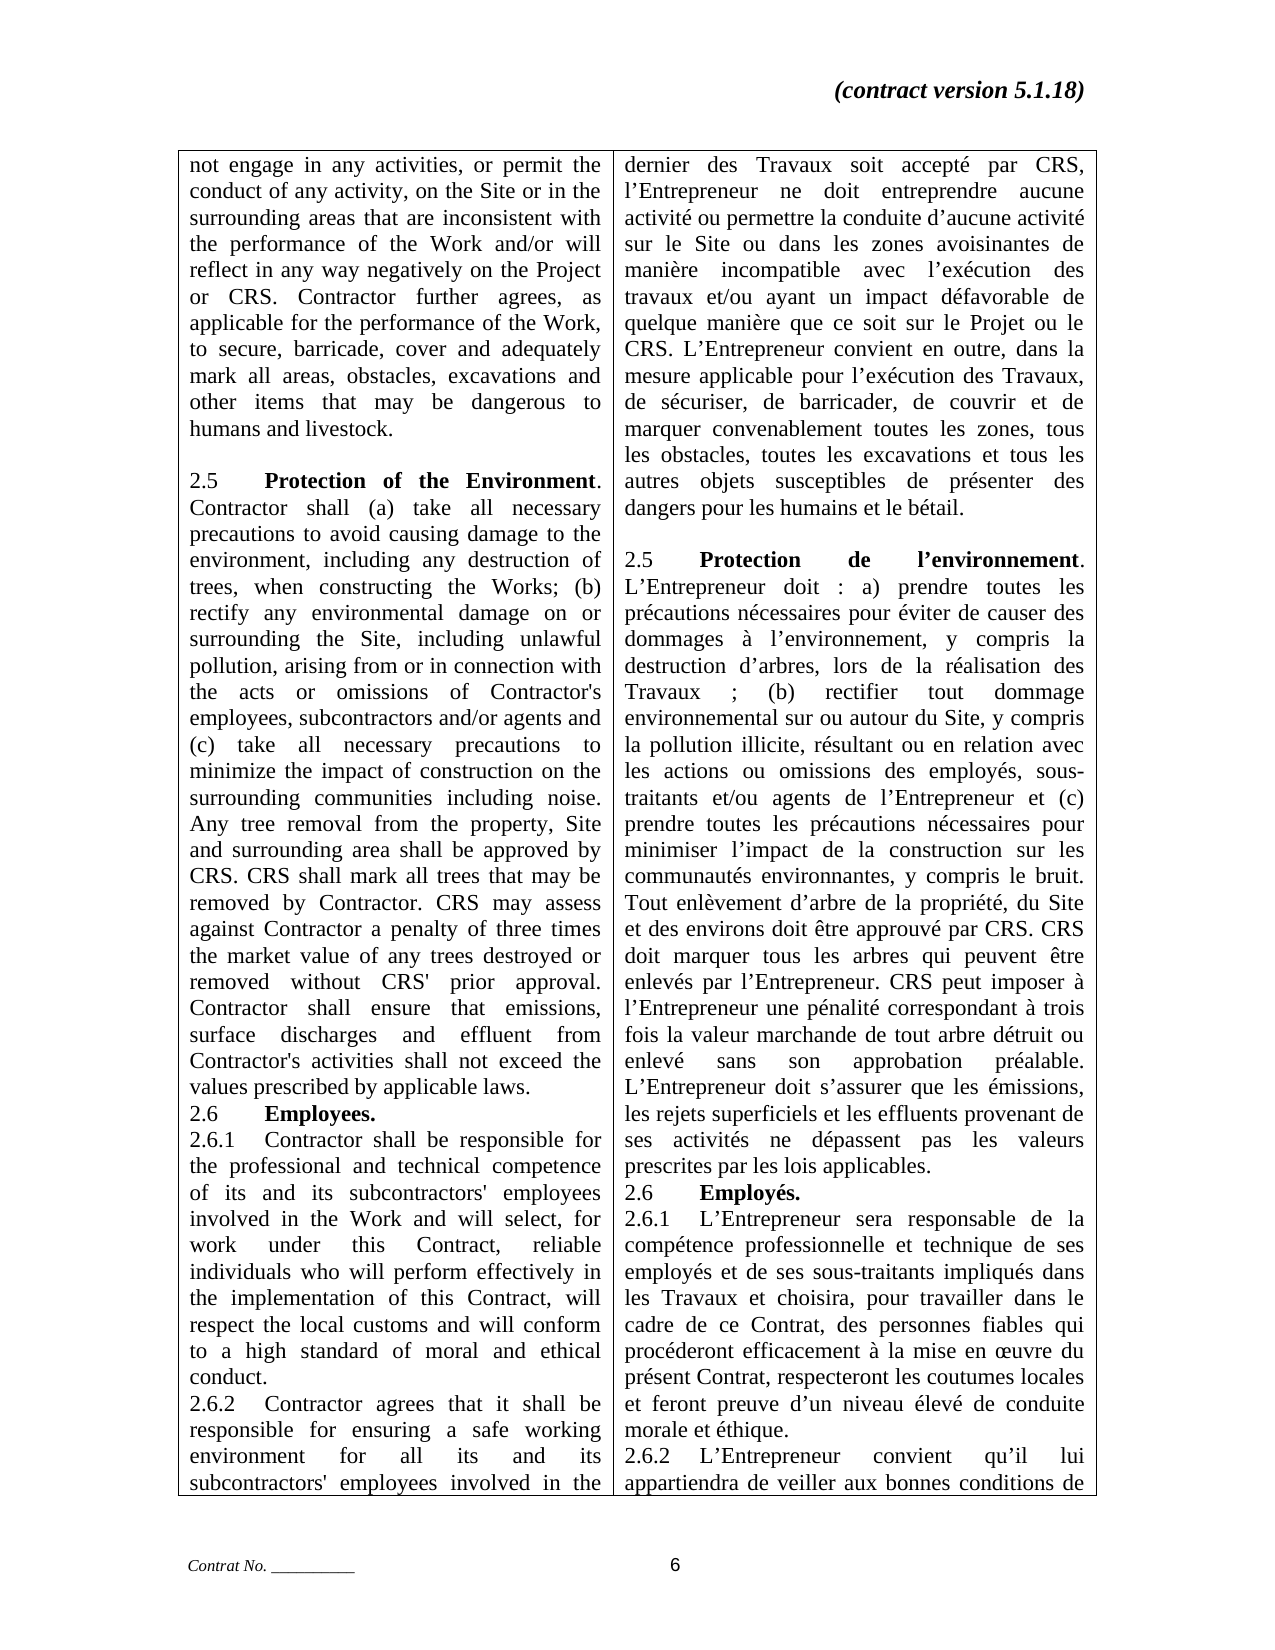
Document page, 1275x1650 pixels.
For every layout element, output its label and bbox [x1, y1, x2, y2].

table_cell [179, 151, 613, 1495]
table_cell [614, 151, 1096, 1495]
